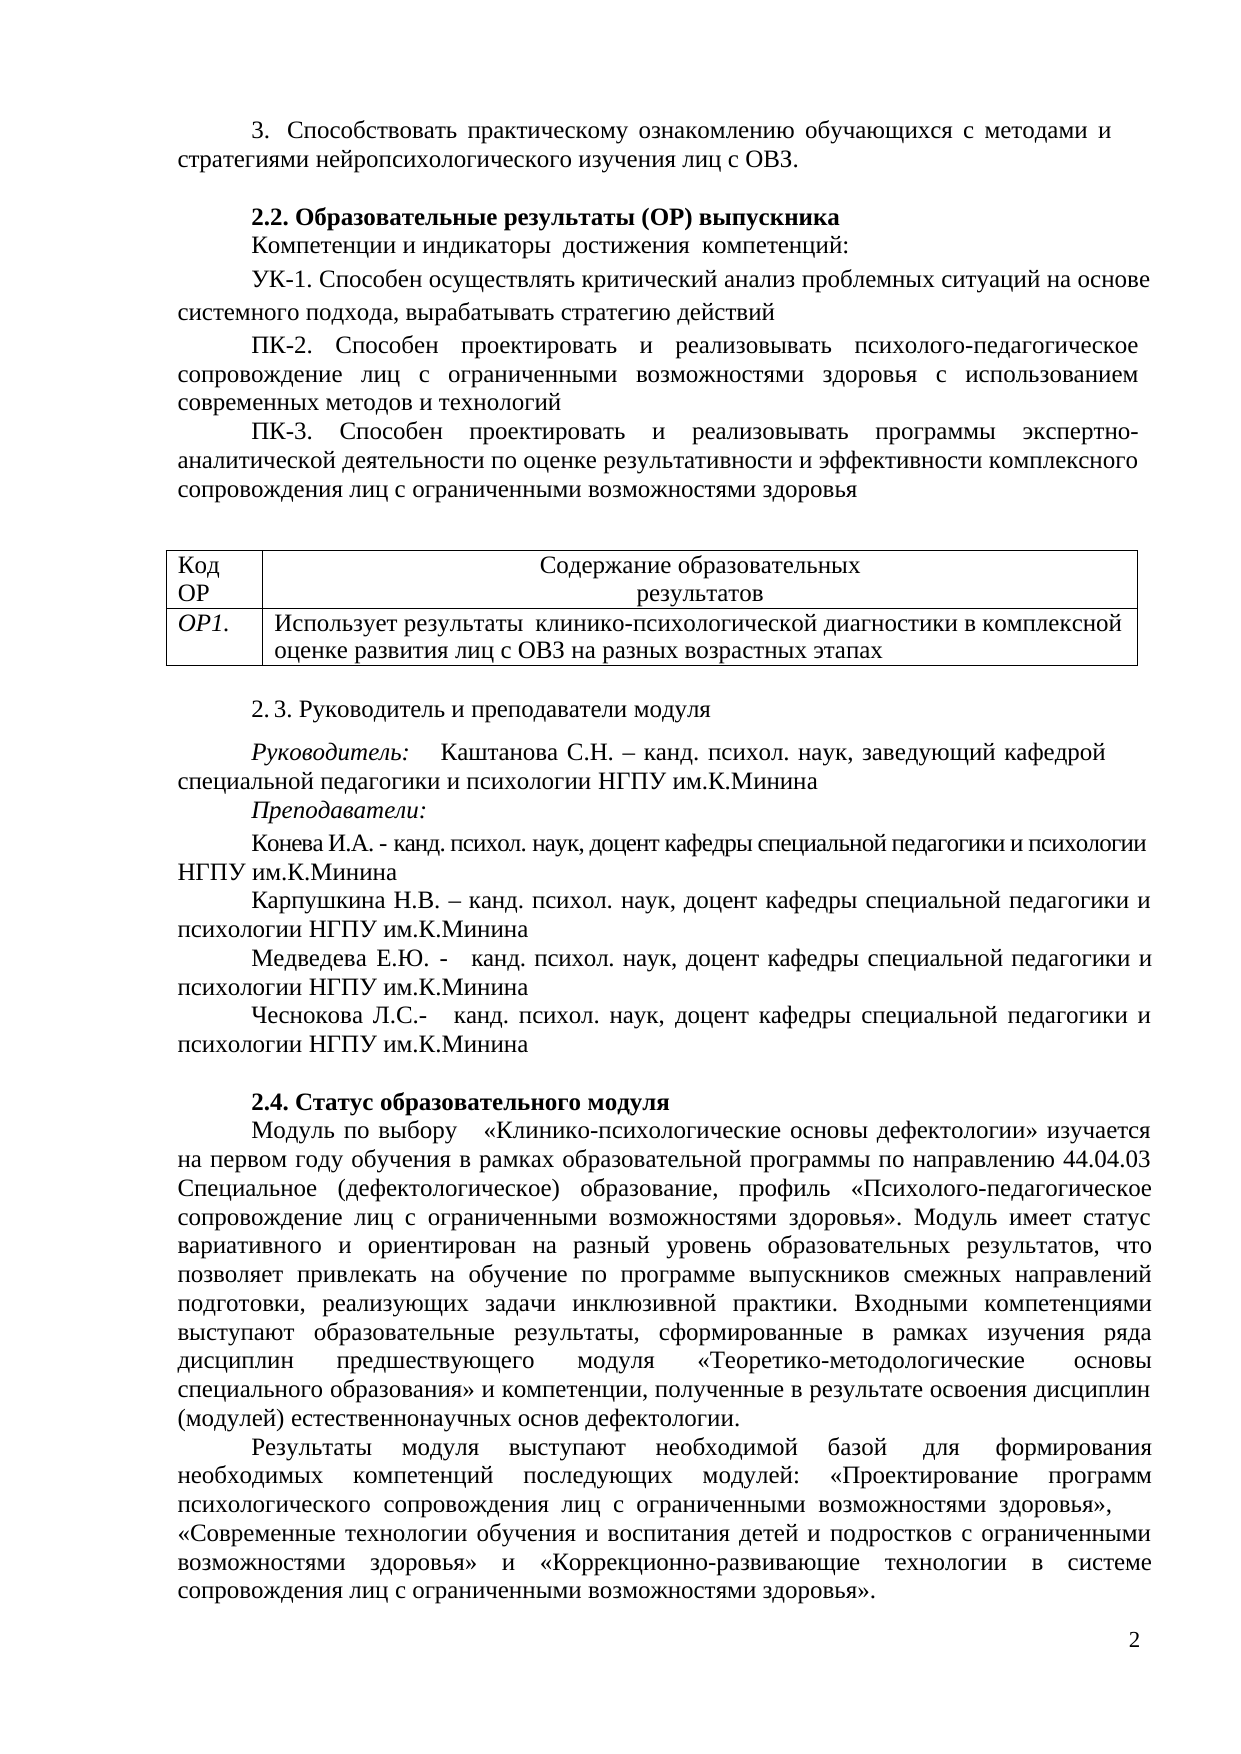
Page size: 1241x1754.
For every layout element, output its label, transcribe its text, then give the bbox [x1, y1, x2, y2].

text Чеснокова Л.С.- канд. психол. наук, доцент кафедры специальной педагогики и психологии НГПУ им.К.Минина [177, 1000, 1152, 1058]
table_header Код ОР [167, 551, 262, 608]
text Карпушкина Н.В. – канд. психол. наук, доцент кафедры специальной педагогики и психологии НГПУ им.К.Минина [177, 885, 1176, 943]
text ПК-2. Способен проектировать и реализовывать психолого-педагогическое сопровождение лиц с ограниченными возможностями здоровья с использованием современных методов и технологий [177, 330, 1138, 416]
table_cell ОР1. [167, 609, 262, 665]
subtitle Статус образовательного модуля [251, 1087, 1176, 1116]
text Преподаватели: [251, 795, 1176, 824]
table_header Содержание образовательных результатов [263, 551, 1137, 608]
text УК-1. Способен осуществлять критический анализ проблемных ситуаций на основе системного подхода, вырабатывать стратегию действий [177, 264, 1151, 326]
text Компетенции и индикаторы достижения компетенций: [251, 231, 1176, 259]
text Модуль по выбору «Клинико-психологические основы дефектологии» изучается на первом году обучения в рамках образовательной программы по направлению 44.04.03 Специальное (дефектологическое) образование, профиль «Психолого-педагогическое сопровождение лиц с ограниченными возможностями здоровья». Модуль имеет статус вариативного и ориентирован на разный уровень образовательных результатов, что позволяет привлекать на обучение по программе выпускников смежных направлений подготовки, реализующих задачи инклюзивной практики. Входными компетенциями выступают образовательные результаты, сформированные в рамках изучения ряда дисциплин предшествующего модуля «Теоретико-методологические основы специального образования» и компетенции, полученные в результате освоения дисциплин (модулей) естественнонаучных основ дефектологии. [177, 1116, 1152, 1432]
text Результаты модуля выступают необходимой базой для формирования необходимых компетенций последующих модулей: «Проектирование программ психологического сопровождения лиц с ограниченными возможностями здоровья», [177, 1432, 1152, 1518]
list 3. Руководитель и преподаватели модуля [251, 694, 1176, 723]
text «Современные технологии обучения и воспитания детей и подростков с ограниченными возможностями здоровья» и «Коррекционно-развивающие технологии в системе сопровождения лиц с ограниченными возможностями здоровья». [177, 1518, 1152, 1604]
list Способствовать практическому ознакомлению обучающихся с методами и стратегиями нейропсихологического изучения лиц с ОВЗ. [177, 115, 1151, 173]
text Медведева Е.Ю. - канд. психол. наук, доцент кафедры специальной педагогики и психологии НГПУ им.К.Минина [177, 943, 1153, 1000]
text Конева И.А. - канд. психол. наук, доцент кафедры специальной педагогики и психологии НГПУ им.К.Минина [177, 828, 1152, 885]
subtitle Образовательные результаты (ОР) выпускника [251, 202, 1176, 231]
table_cell Использует результаты клинико-психологической диагностики в комплексной оценке развития лиц с ОВЗ на разных возрастных этапах [263, 609, 1137, 665]
text Руководитель: Каштанова С.Н. – канд. психол. наук, заведующий кафедрой специальной педагогики и психологии НГПУ им.К.Минина [177, 737, 1152, 795]
text ПК-3. Способен проектировать и реализовывать программы экспертно- аналитической деятельности по оценке результативности и эффективности комплексного сопровождения лиц с ограниченными возможностями здоровья [177, 416, 1139, 502]
